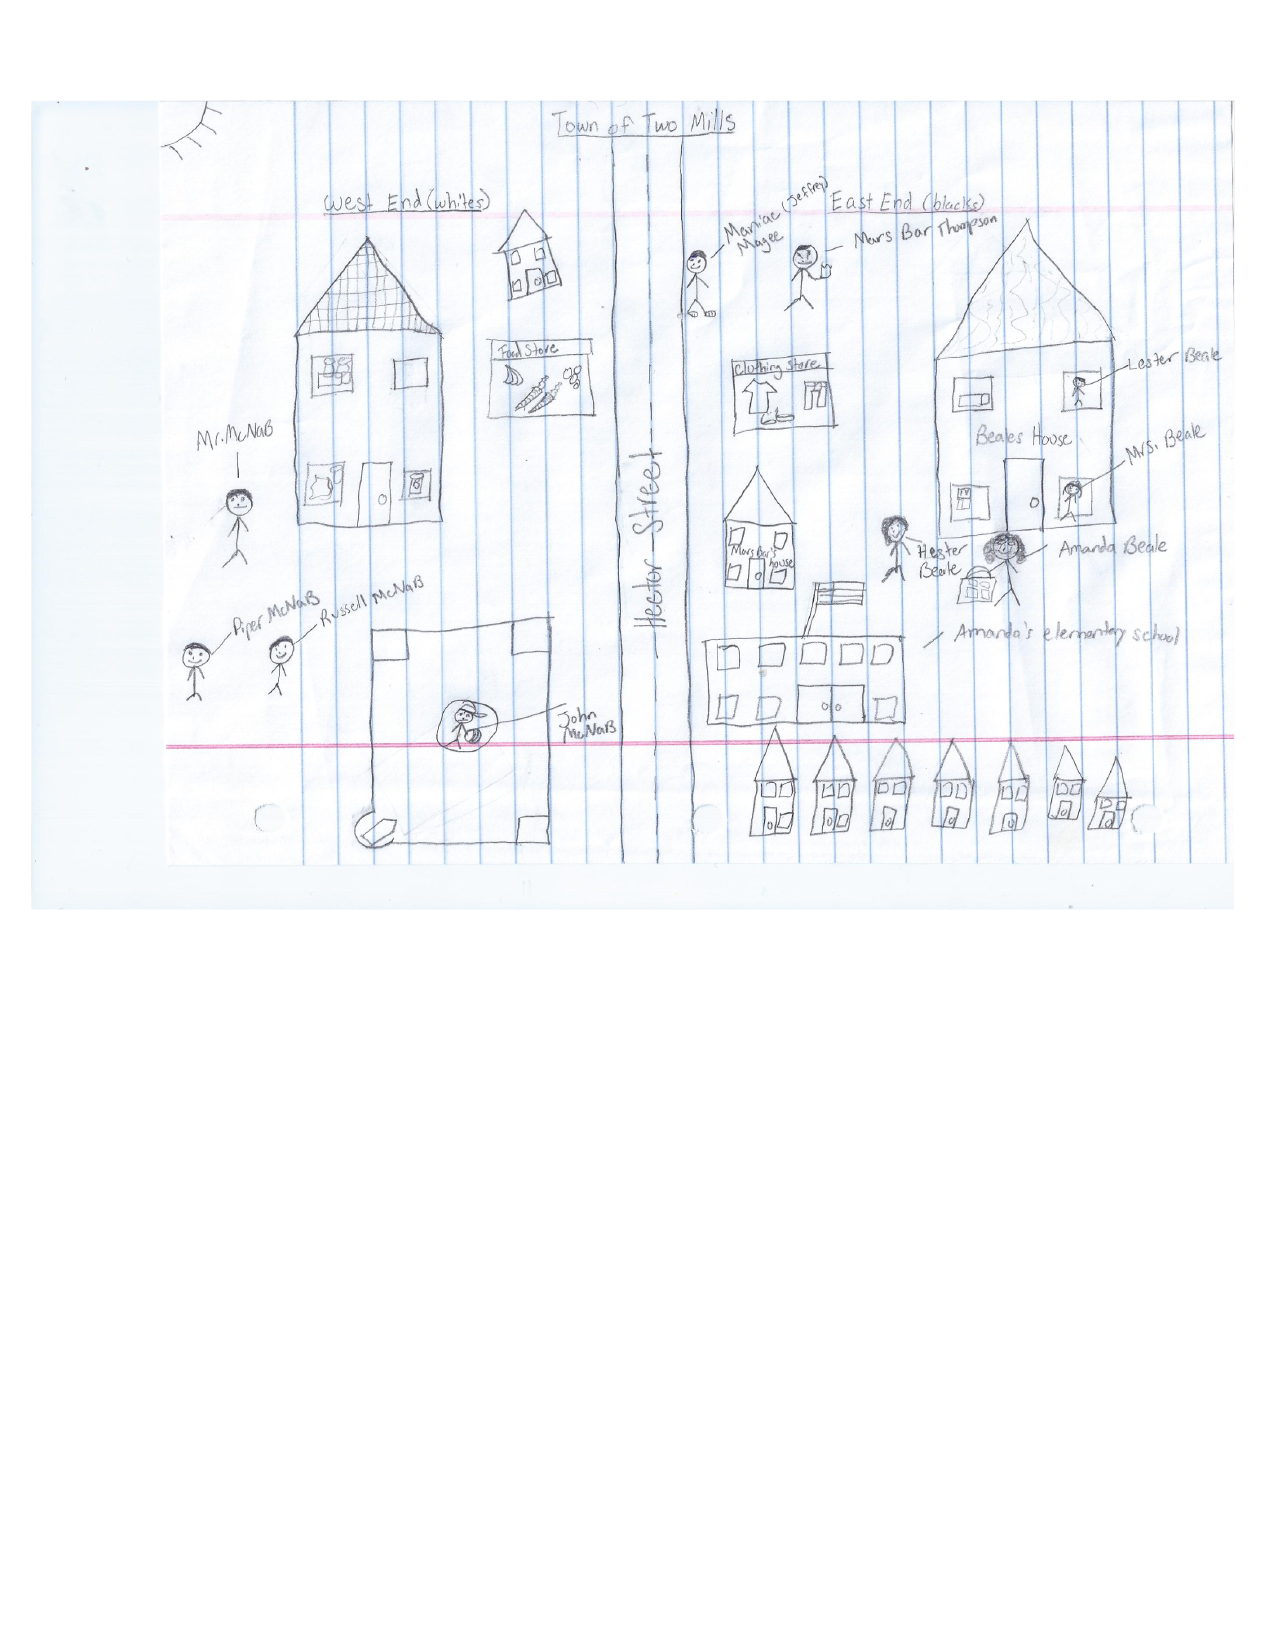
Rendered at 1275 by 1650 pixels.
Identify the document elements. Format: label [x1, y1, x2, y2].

picture [31, 101, 1234, 910]
